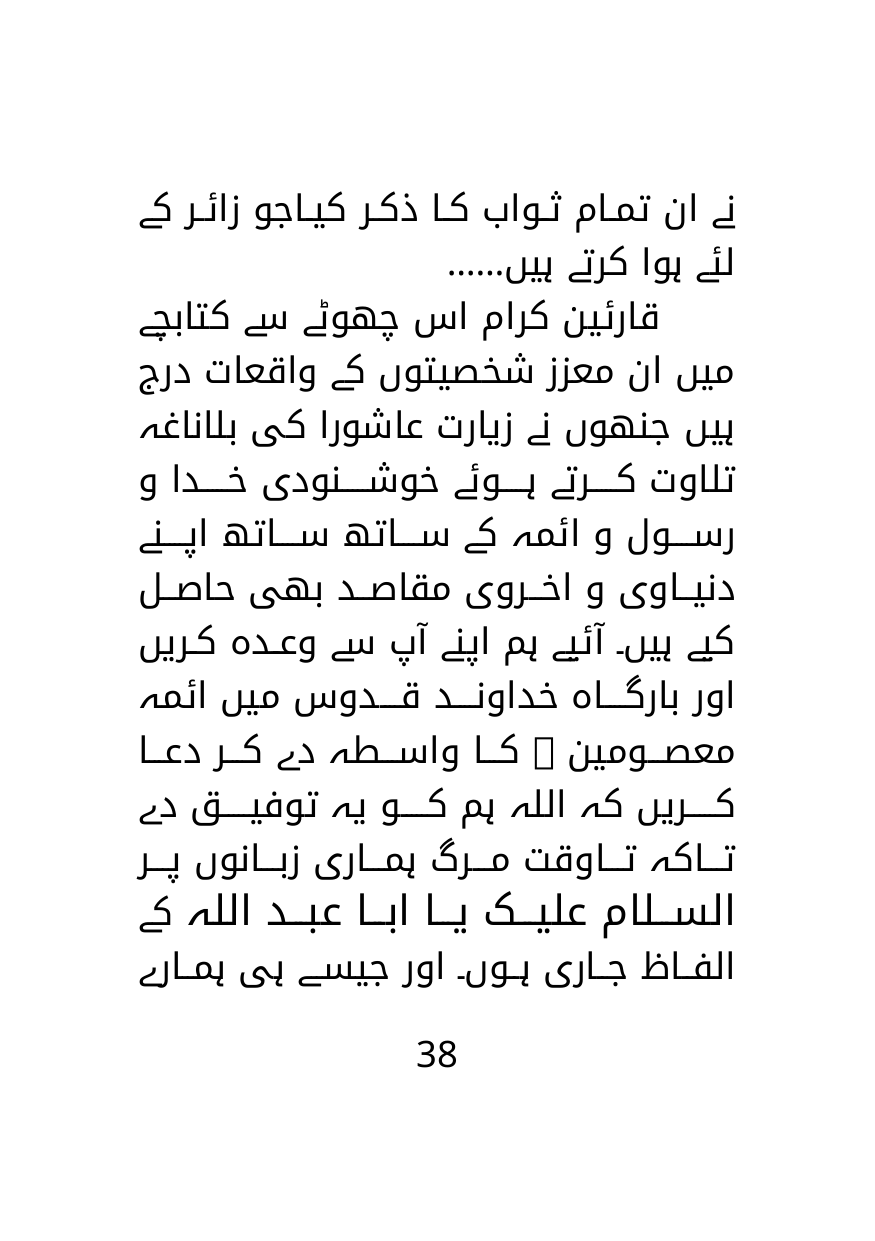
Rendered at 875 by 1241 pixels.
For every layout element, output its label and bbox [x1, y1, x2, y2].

text [138, 286, 736, 991]
text [138, 178, 736, 286]
